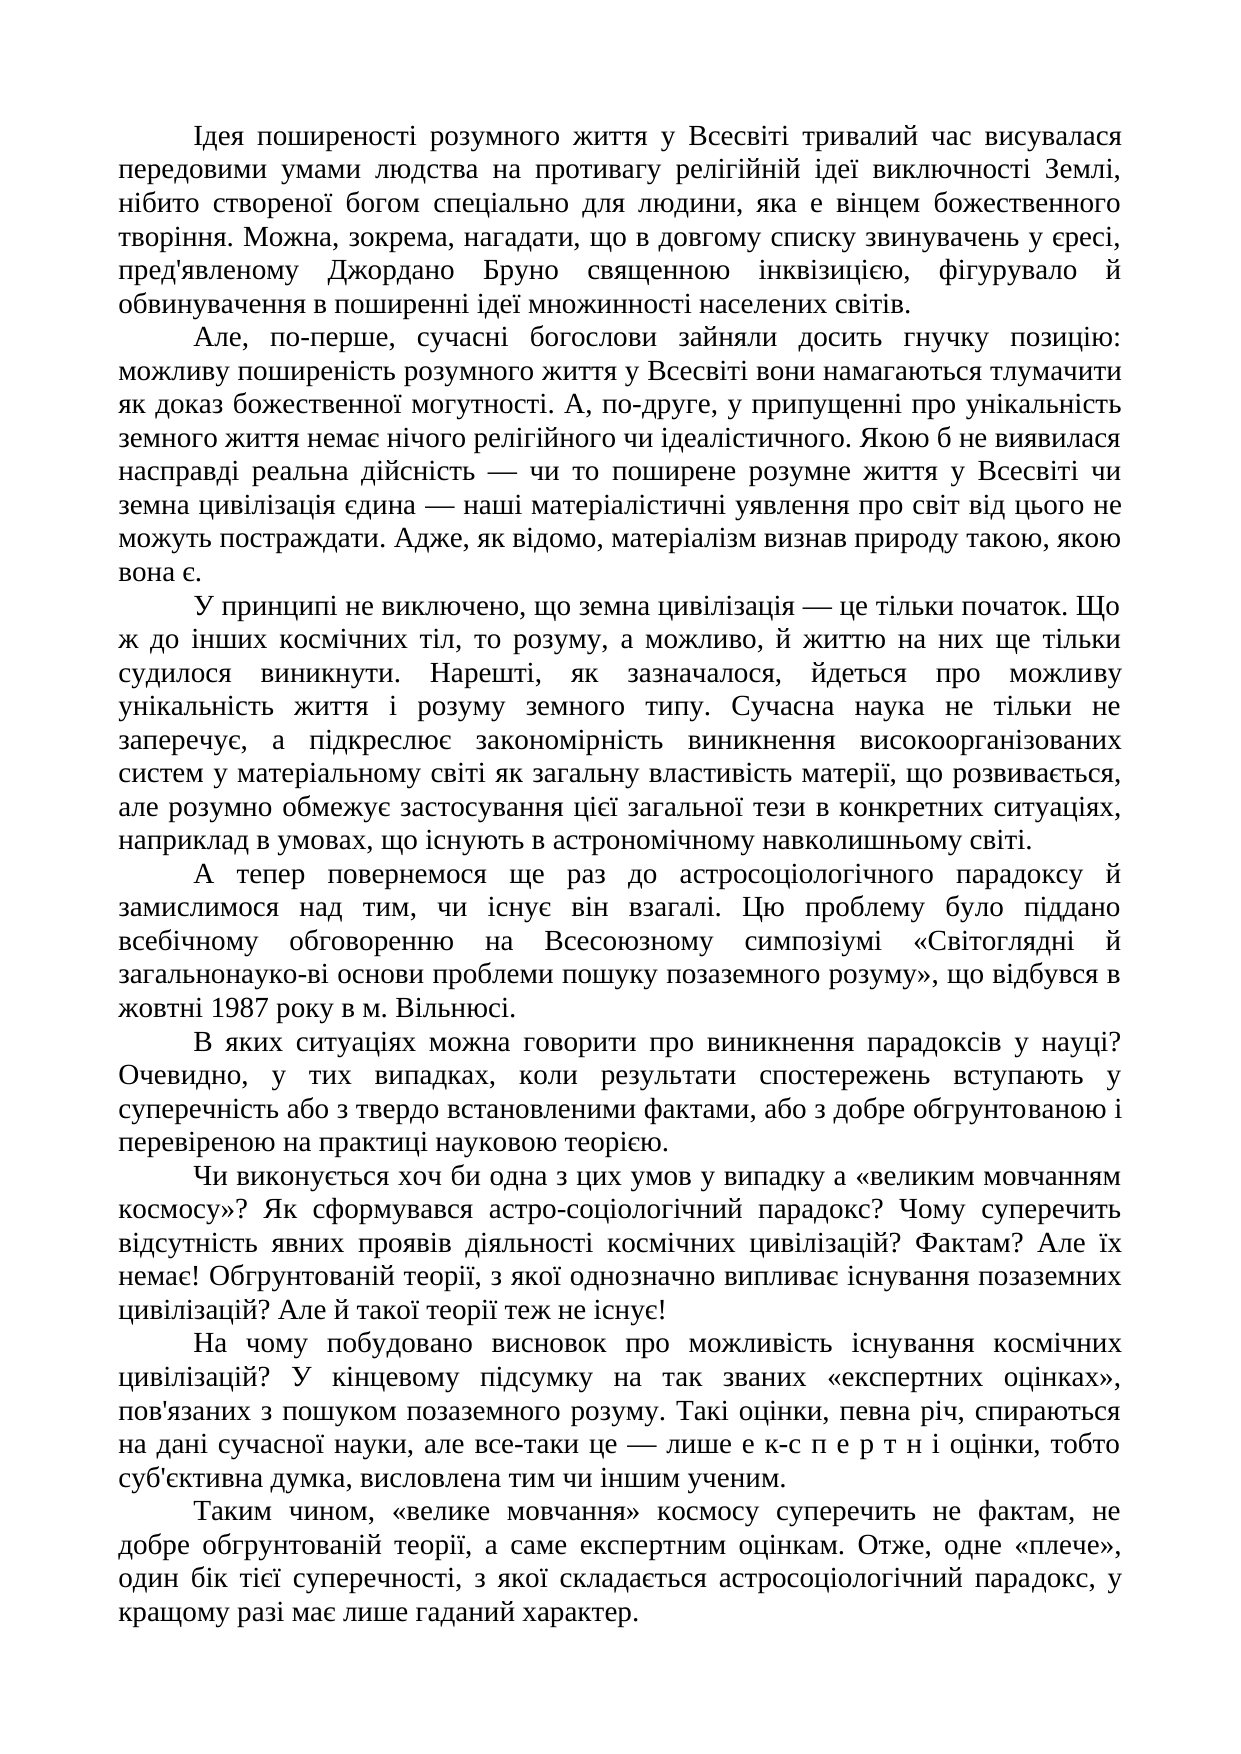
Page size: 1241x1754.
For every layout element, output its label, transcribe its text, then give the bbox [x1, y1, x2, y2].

text В яких ситуаціях можна говорити про виникнення парадоксів у науці? Очевидно, у тих випадках, коли результати спостережень вступають у суперечність або з твердо встановленими фактами, або з добре обгрунтованою і перевіреною на практиці науковою теорією. [118, 1024, 1122, 1158]
text Таким чином, «велике мовчання» космосу суперечить не фактам, не добре обгрунтованій теорії, а саме експертним оцінкам. Отже, одне «плече», один бік тієї суперечності, з якої складається астросоціологічний парадокс, у кращому разі має лише гаданий характер. [118, 1493, 1122, 1627]
text На чому побудовано висновок про можливість існування космічних цивілізацій? У кінцевому підсумку на так званих «експертних оцінках», пов'язаних з пошуком позаземного розуму. Такі оцінки, певна річ, спираються на дані сучасної науки, але все-таки це — лише е к-с п е р т н і оцінки, тобто суб'єктивна думка, висловлена тим чи іншим ученим. [118, 1326, 1122, 1493]
text Але, по-перше, сучасні богослови зайняли досить гнучку позицію: можливу поширеність розумного життя у Всесвіті вони намагаються тлумачити як доказ божественної могутності. А, по-друге, у припущенні про унікальність земного життя немає нічого релігійного чи ідеалістичного. Якою б не виявилася насправді реальна дійсність — чи то поширене розумне життя у Всесвіті чи земна цивілізація єдина — наші матеріалістичні уявлення про світ від цього не можуть постраждати. Адже, як відомо, матеріалізм визнав природу такою, якою вона є. [118, 319, 1122, 588]
text А тепер повернемося ще раз до астросоціологічного парадоксу й замислимося над тим, чи існує він взагалі. Цю проблему було піддано всебічному обговоренню на Всесоюзному симпозіумі «Світоглядні й загальнонауко-ві основи проблеми пошуку позаземного розуму», що відбувся в жовтні 1987 року в м. Вільнюсі. [118, 856, 1122, 1024]
text Чи виконується хоч би одна з цих умов у випадку а «великим мовчанням космосу»? Як сформувався астро-соціологічний парадокс? Чому суперечить відсутність явних проявів діяльності космічних цивілізацій? Фактам? Але їх немає! Обгрунтованій теорії, з якої однозначно випливає існування позаземних цивілізацій? Але й такої теорії теж не існує! [118, 1158, 1122, 1326]
text Ідея поширеності розумного життя у Всесвіті тривалий час висувалася передовими умами людства на противагу релігійній ідеї виключності Землі, нібито створеної богом спеціально для людини, яка е вінцем божественного творіння. Можна, зокрема, нагадати, що в довгому списку звинувачень у єресі, пред'явленому Джордано Бруно священною інквізицією, фігурувало й обвинувачення в поширенні ідеї множинності населених світів. [118, 118, 1122, 319]
text У принципі не виключено, що земна цивілізація — це тільки початок. Що ж до інших космічних тіл, то розуму, а можливо, й життю на них ще тільки судилося виникнути. Нарешті, як зазначалося, йдеться про можливу унікальність життя і розуму земного типу. Сучасна наука не тільки не заперечує, а підкреслює закономірність виникнення високоорганізованих систем у матеріальному світі як загальну властивість матерії, що розвивається, але розумно обмежує застосування цієї загальної тези в конкретних ситуаціях, наприклад в умовах, що існують в астрономічному навколишньому світі. [118, 588, 1122, 856]
